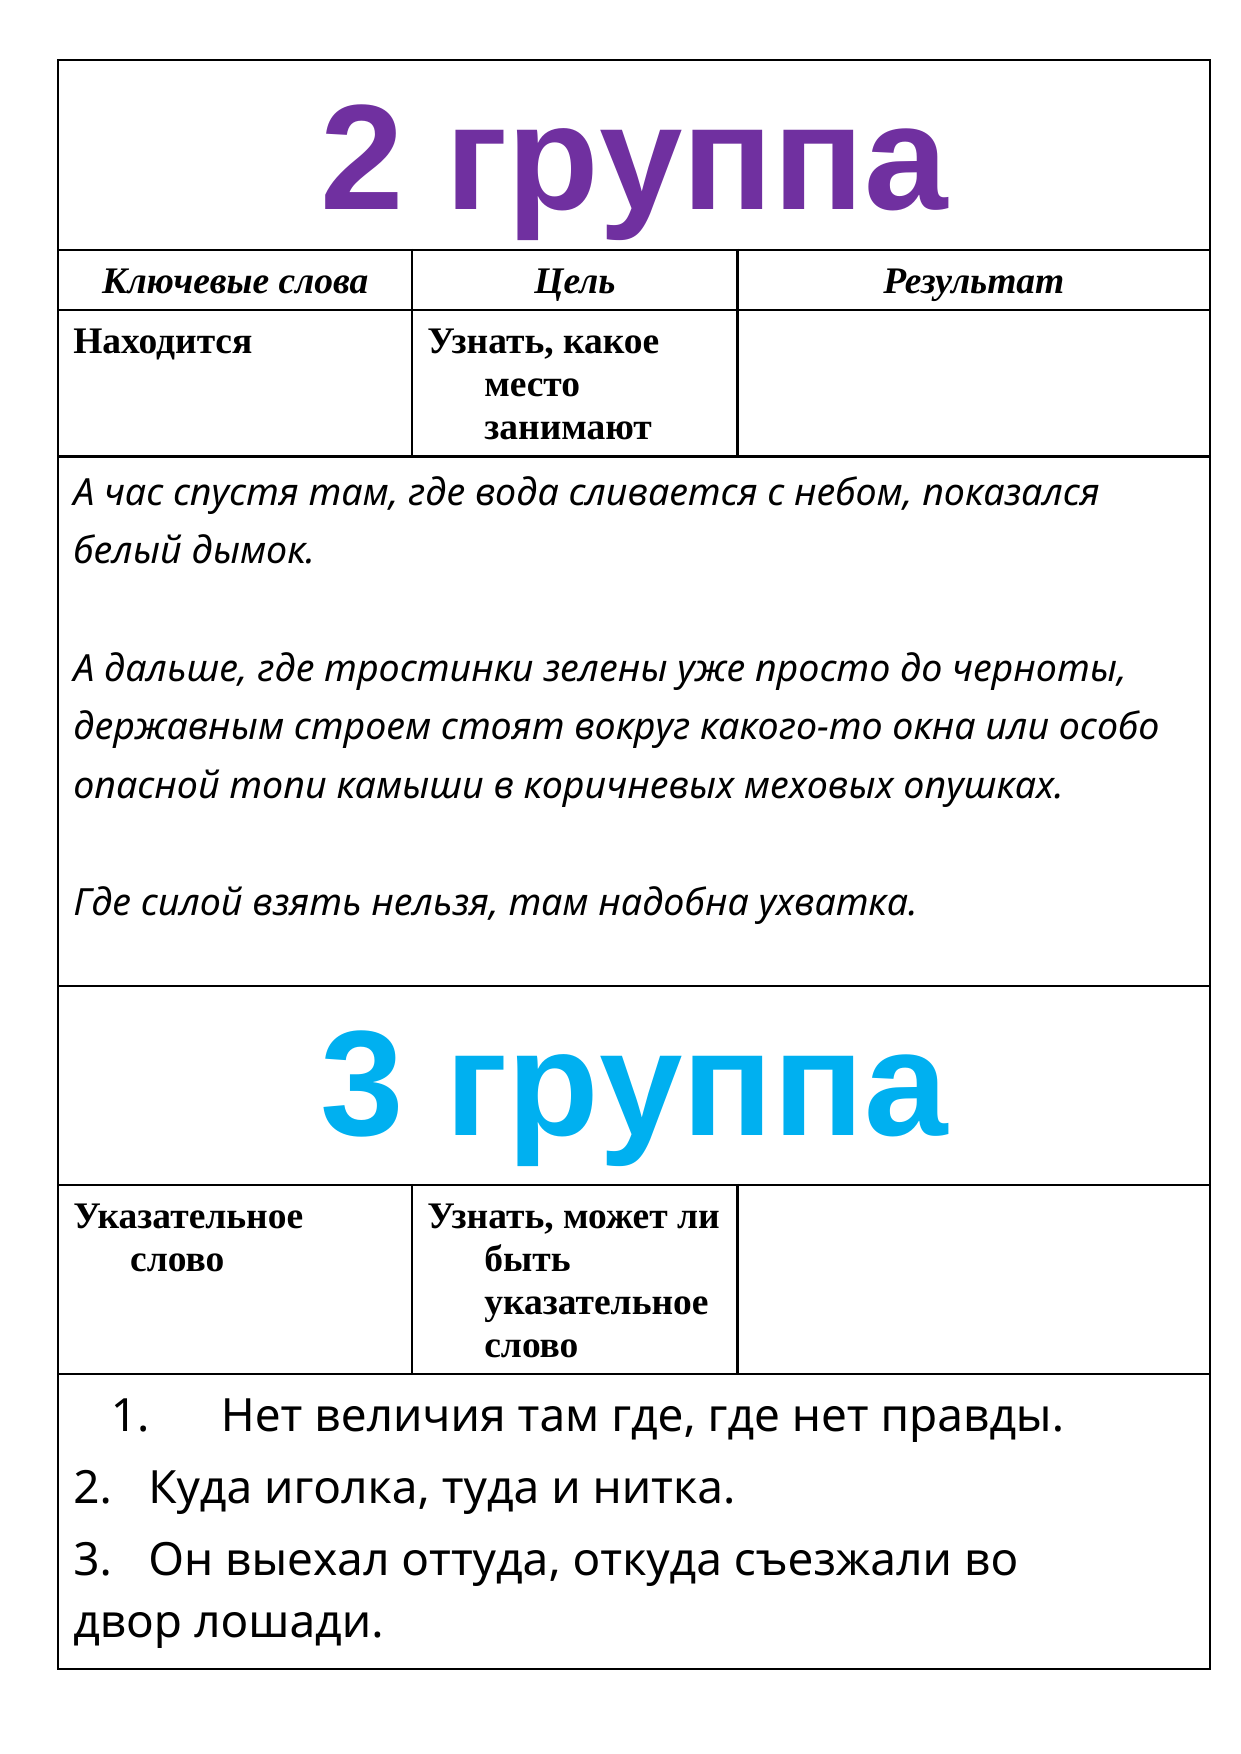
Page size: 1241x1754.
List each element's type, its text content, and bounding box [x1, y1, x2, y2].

table_cell Указательное слово [59, 1186, 411, 1373]
table_cell [739, 1186, 1209, 1373]
table_cell Цель [413, 251, 736, 309]
table_cell [739, 311, 1209, 455]
table_cell Узнать, может ли быть указательное слово [413, 1186, 736, 1373]
table_cell Узнать, какое место занимают [413, 311, 736, 455]
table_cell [59, 1375, 1209, 1668]
table_cell 2 группа [59, 61, 1209, 249]
table_cell Ключевые слова [59, 251, 411, 309]
table_cell 3 группа [59, 987, 1209, 1184]
table_cell Находится [59, 311, 411, 455]
table_cell А час спустя там, где вода сливается с небом, показался белый дымок. А дальше, где тростинки зелены уже просто до черноты, державным строем стоят вокруг какого-то окна или особо опасной топи камыши в коричневых меховых опушках. Где силой взять нельзя, там надобна ухватка. [59, 458, 1209, 985]
table_cell Результат [739, 251, 1209, 309]
